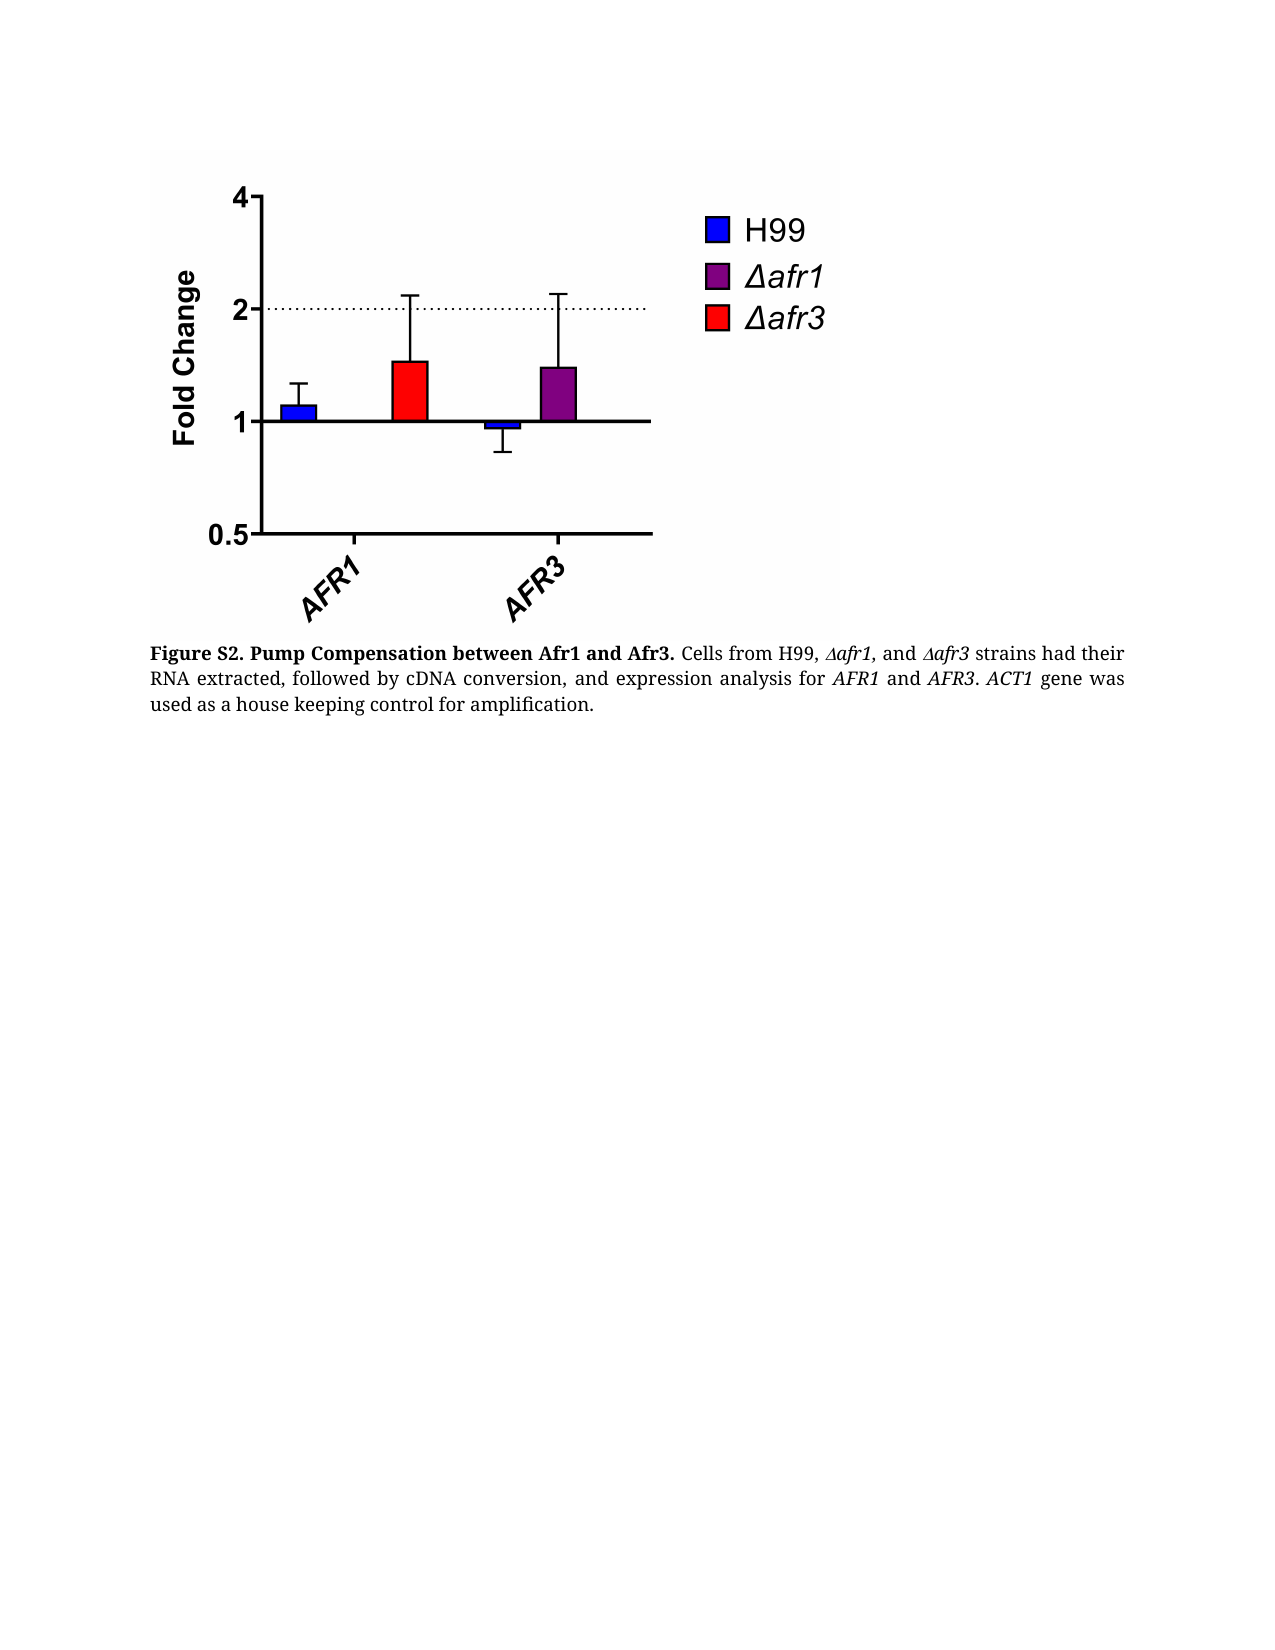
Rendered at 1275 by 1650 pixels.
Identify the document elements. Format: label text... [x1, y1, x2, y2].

text Figure S2. Pump Compensation between Afr1 and Afr3. Cells from H99, afr1, and afr3 strains had their RNA extracted, followed by cDNA conversion, and expression analysis for AFR1 and AFR3. ACT1 gene was used as a house keeping control for amplification. [150, 640, 1125, 717]
picture [150, 150, 840, 641]
